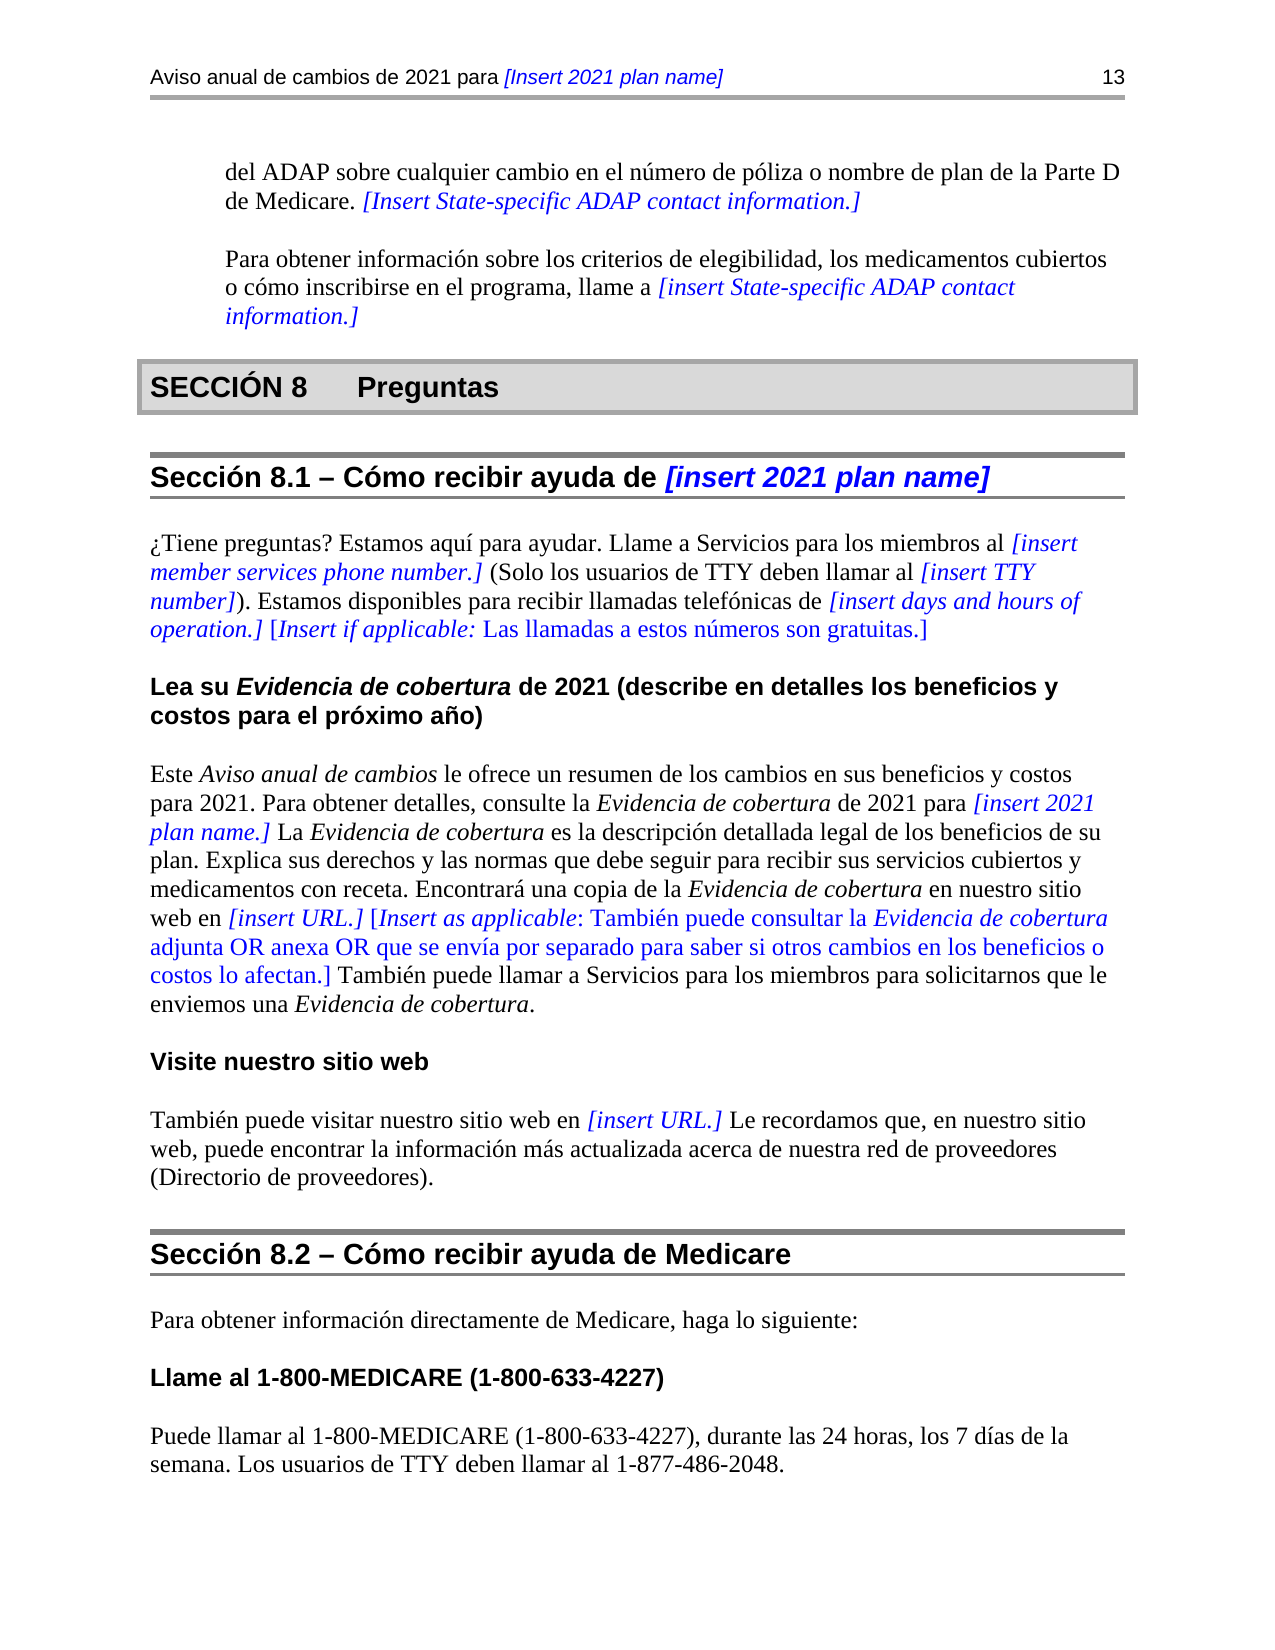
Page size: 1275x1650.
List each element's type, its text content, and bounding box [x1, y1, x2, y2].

subtitle SECCIÓN 8 Preguntas [142, 417, 1133, 463]
text Este Aviso anual de cambios le ofrece un resumen de los cambios en sus beneficios y costos para 2021. Para obtener detalles, consulte la Evidencia de cobertura de 2021 para [insert 2021 plan name.] La Evidencia de cobertura es la descripción detallada legal de los beneficios de su plan. Explica sus derechos y las normas que debe seguir para recibir sus servicios cubiertos y medicamentos con receta. Encontrará una copia de la Evidencia de cobertura en nuestro sitio web en [insert URL.] [Insert as applicable: También puede consultar la Evidencia de cobertura adjunta OR anexa OR que se envía por separado para saber si otros cambios en los beneficios o costos lo afectan.] También puede llamar a Servicios para los miembros para solicitarnos que le enviemos una Evidencia de cobertura. [150, 812, 1125, 1071]
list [187, 157, 1125, 272]
text Para obtener información sobre los criterios de elegibilidad, los medicamentos cubiertos o cómo inscribirse en el programa, llame a [insert State-specific ADAP contact information.] [225, 297, 1125, 383]
text ¿Tiene preguntas? Estamos aquí para ayudar. Llame a Servicios para los miembros al [insert member services phone number.] (Solo los usuarios de TTY deben llamar al [insert TTY number]). Estamos disponibles para recibir llamadas telefónicas de [insert days and hours of operation.] [Insert if applicable: Las llamadas a estos números son gratuitas.] [150, 582, 1125, 697]
subtitle Lea su Evidencia de cobertura de 2021 (describe en detalles los beneficios y costos para el próximo año) [150, 726, 1125, 783]
text También puede visitar nuestro sitio web en [insert URL.] Le recordamos que, en nuestro sitio web, puede encontrar la información más actualizada acerca de nuestra red de proveedores (Directorio de proveedores). [150, 1158, 1125, 1244]
subtitle Visite nuestro sitio web [150, 1100, 1125, 1129]
subtitle Sección 8.1 – Cómo recibir ayuda de [insert 2021 plan name] [150, 512, 1125, 549]
